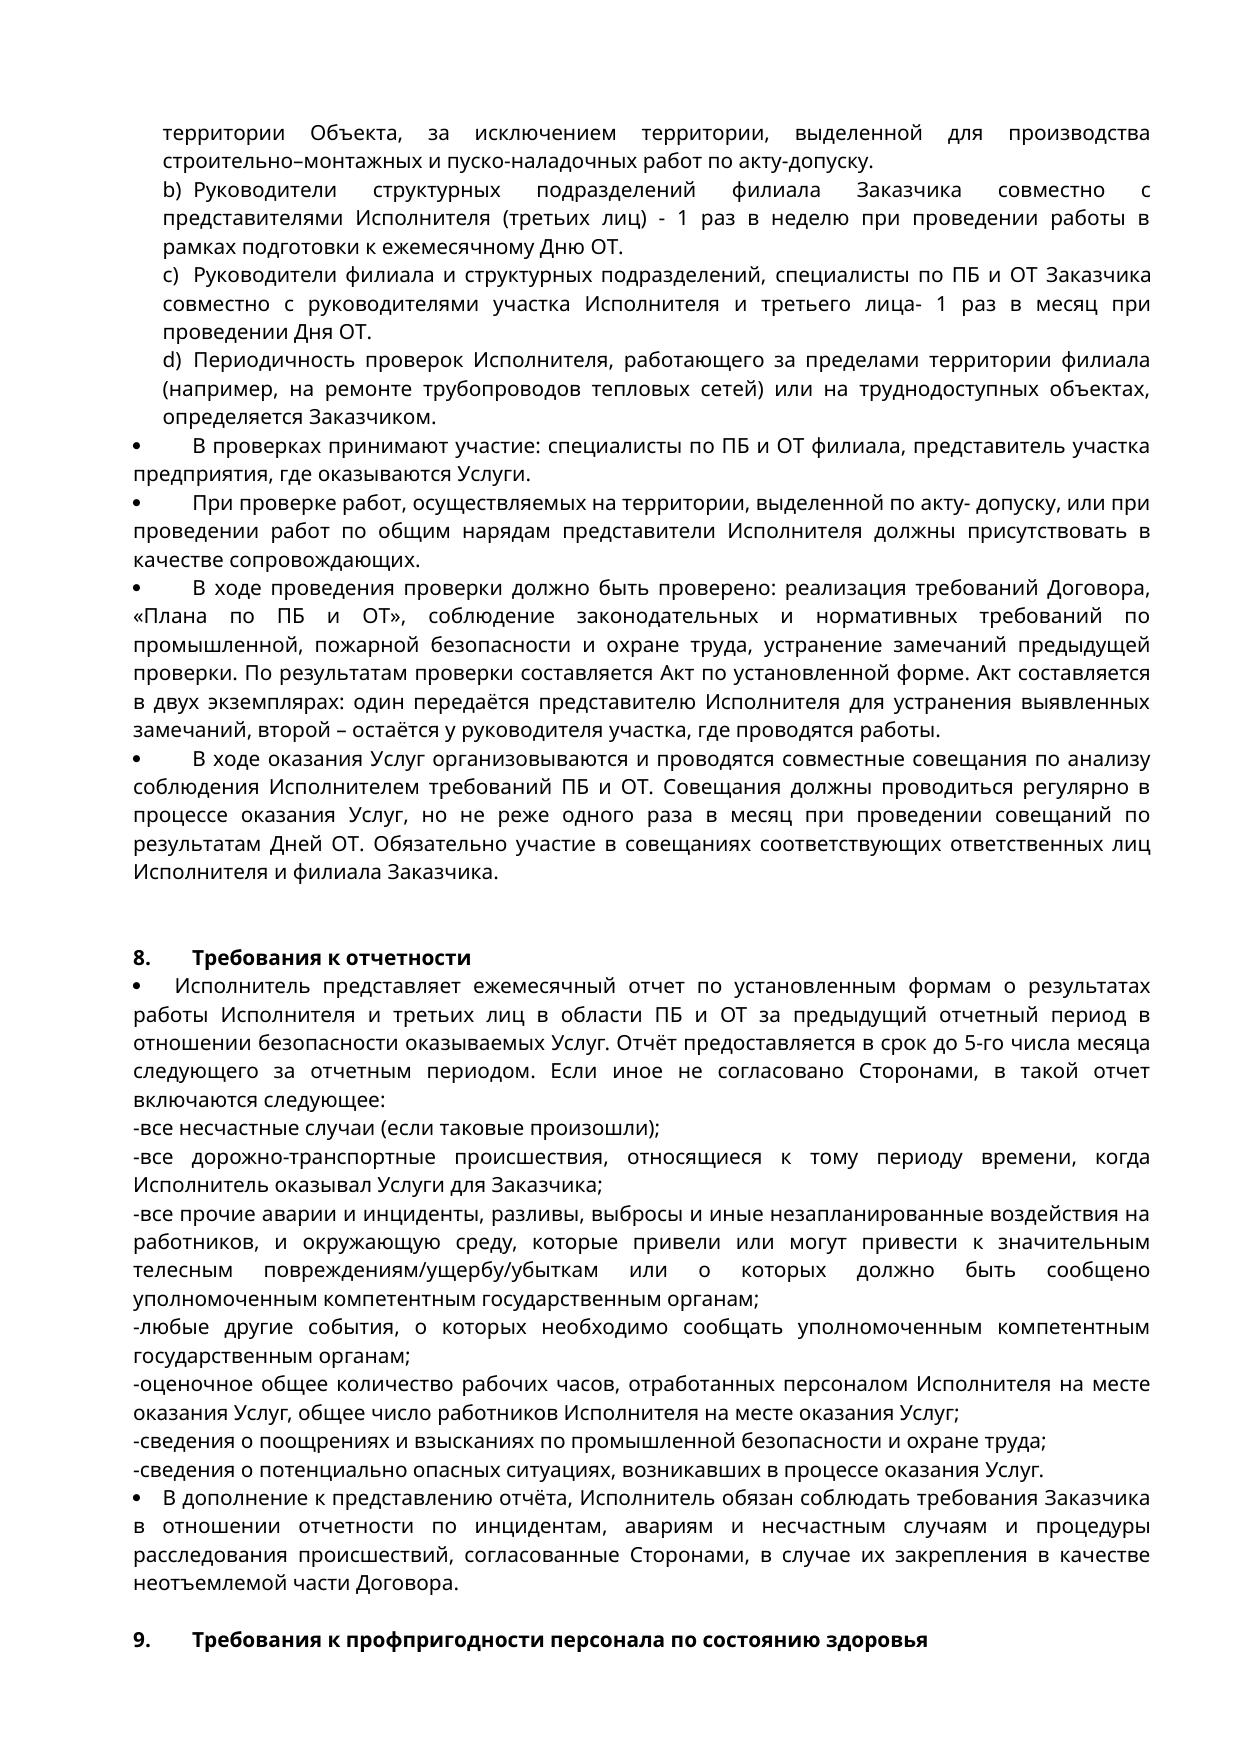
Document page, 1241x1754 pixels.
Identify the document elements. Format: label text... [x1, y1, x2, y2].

list Руководители структурных подразделений филиала Заказчика совместно с представителями Исполнителя (третьих лиц) - 1 раз в неделю при проведении работы в рамках подготовки к ежемесячному Дню ОТ. [162, 175, 1152, 260]
text -сведения о потенциально опасных ситуациях, возникавших в процессе оказания Услуг. [133, 1455, 1152, 1483]
list Исполнитель представляет ежемесячный отчет по установленным формам о результатах работы Исполнителя и третьих лиц в области ПБ и ОТ за предыдущий отчетный период в отношении безопасности оказываемых Услуг. Отчёт предоставляется в срок до 5-го числа месяца следующего за отчетным периодом. Если иное не согласовано Сторонами, в такой отчет включаются следующее: [133, 971, 1152, 1113]
list В ходе проведения проверки должно быть проверено: реализация требований Договора, «Плана по ПБ и ОТ», соблюдение законодательных и нормативных требований по промышленной, пожарной безопасности и охране труда, устранение замечаний предыдущей проверки. По результатам проверки составляется Акт по установленной форме. Акт составляется в двух экземплярах: один передаётся представителю Исполнителя для устранения выявленных замечаний, второй – остаётся у руководителя участка, где проводятся работы. [133, 573, 1152, 744]
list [162, 118, 1152, 175]
text -оценочное общее количество рабочих часов, отработанных персоналом Исполнителя на месте оказания Услуг, общее число работников Исполнителя на месте оказания Услуг; [133, 1369, 1152, 1426]
list Руководители филиала и структурных подразделений, специалисты по ПБ и ОТ Заказчика совместно с руководителями участка Исполнителя и третьего лица- 1 раз в месяц при проведении Дня ОТ. [162, 260, 1152, 346]
list Периодичность проверок Исполнителя, работающего за пределами территории филиала (например, на ремонте трубопроводов тепловых сетей) или на труднодоступных объектах, определяется Заказчиком. [162, 346, 1152, 431]
text -все прочие аварии и инциденты, разливы, выбросы и иные незапланированные воздействия на работников, и окружающую среду, которые привели или могут привести к значительным телесным повреждениям/ущербу/убыткам или о которых должно быть сообщено уполномоченным компетентным государственным органам; [133, 1199, 1152, 1312]
text -все несчастные случаи (если таковые произошли); [133, 1113, 1152, 1142]
list В проверках принимают участие: специалисты по ПБ и ОТ филиала, представитель участка предприятия, где оказываются Услуги. [133, 431, 1152, 488]
list Требования к отчетности [133, 943, 1152, 971]
text -все дорожно-транспортные происшествия, относящиеся к тому периоду времени, когда Исполнитель оказывал Услуги для Заказчика; [133, 1142, 1152, 1199]
list В ходе оказания Услуг организовываются и проводятся совместные совещания по анализу соблюдения Исполнителем требований ПБ и ОТ. Совещания должны проводиться регулярно в процессе оказания Услуг, но не реже одного раза в месяц при проведении совещаний по результатам Дней ОТ. Обязательно участие в совещаниях соответствующих ответственных лиц Исполнителя и филиала Заказчика. [133, 744, 1152, 886]
list Требования к профпригодности персонала по состоянию здоровья [133, 1625, 1152, 1654]
list В дополнение к представлению отчёта, Исполнитель обязан соблюдать требования Заказчика в отношении отчетности по инцидентам, авариям и несчастным случаям и процедуры расследования происшествий, согласованные Сторонами, в случае их закрепления в качестве неотъемлемой части Договора. [133, 1483, 1152, 1597]
text -сведения о поощрениях и взысканиях по промышленной безопасности и охране труда; [133, 1426, 1152, 1455]
text -любые другие события, о которых необходимо сообщать уполномоченным компетентным государственным органам; [133, 1312, 1152, 1369]
list При проверке работ, осуществляемых на территории, выделенной по акту- допуску, или при проведении работ по общим нарядам представители Исполнителя должны присутствовать в качестве сопровождающих. [133, 488, 1152, 573]
